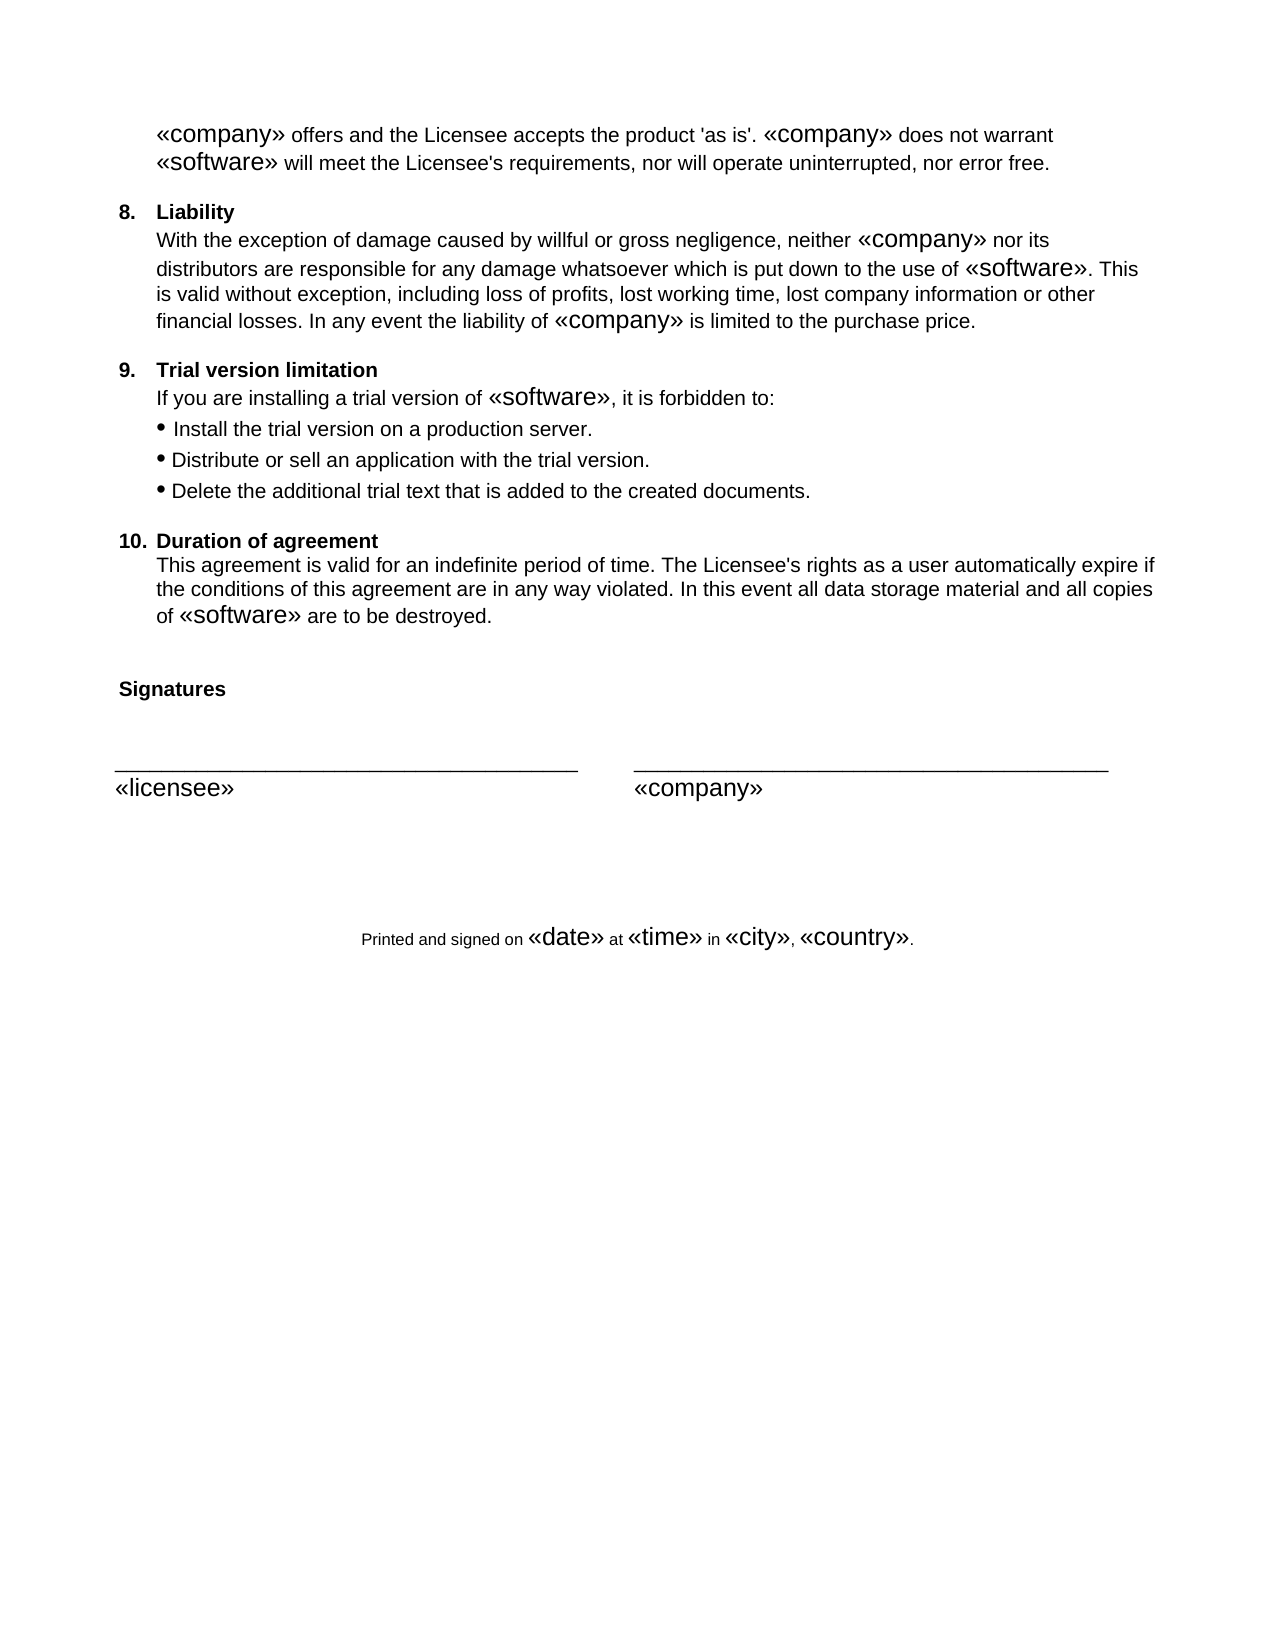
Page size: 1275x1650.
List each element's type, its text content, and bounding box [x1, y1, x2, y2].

text Printed and signed on «date» at «time» in «city», «country». [118, 921, 1156, 950]
list Liability With the exception of damage caused by willful or gross negligence, neither «company» nor its distributors are responsible for any damage whatsoever which is put down to the use of «software». This is valid without exception, including loss of profits, lost working time, lost company information or other financial losses. In any event the liability of «company» is limited to the purchase price. [118, 200, 1156, 334]
table_header _________________________________________ «company» [630, 749, 1149, 802]
table_header ________________________________________ «licensee» [111, 749, 630, 802]
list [118, 118, 1156, 176]
list Trial version limitation If you are installing a trial version of «software», it is forbidden to: • Install the trial version on a production server. • Distribute or sell an application with the trial version. • Delete the additional trial text that is added to the created documents. [118, 358, 1156, 504]
list Duration of agreement This agreement is valid for an indefinite period of time. The Licensee's rights as a user automatically expire if the conditions of this agreement are in any way violated. In this event all data storage material and all copies of «software» are to be destroyed. [118, 528, 1156, 629]
text Signatures [118, 677, 1156, 701]
